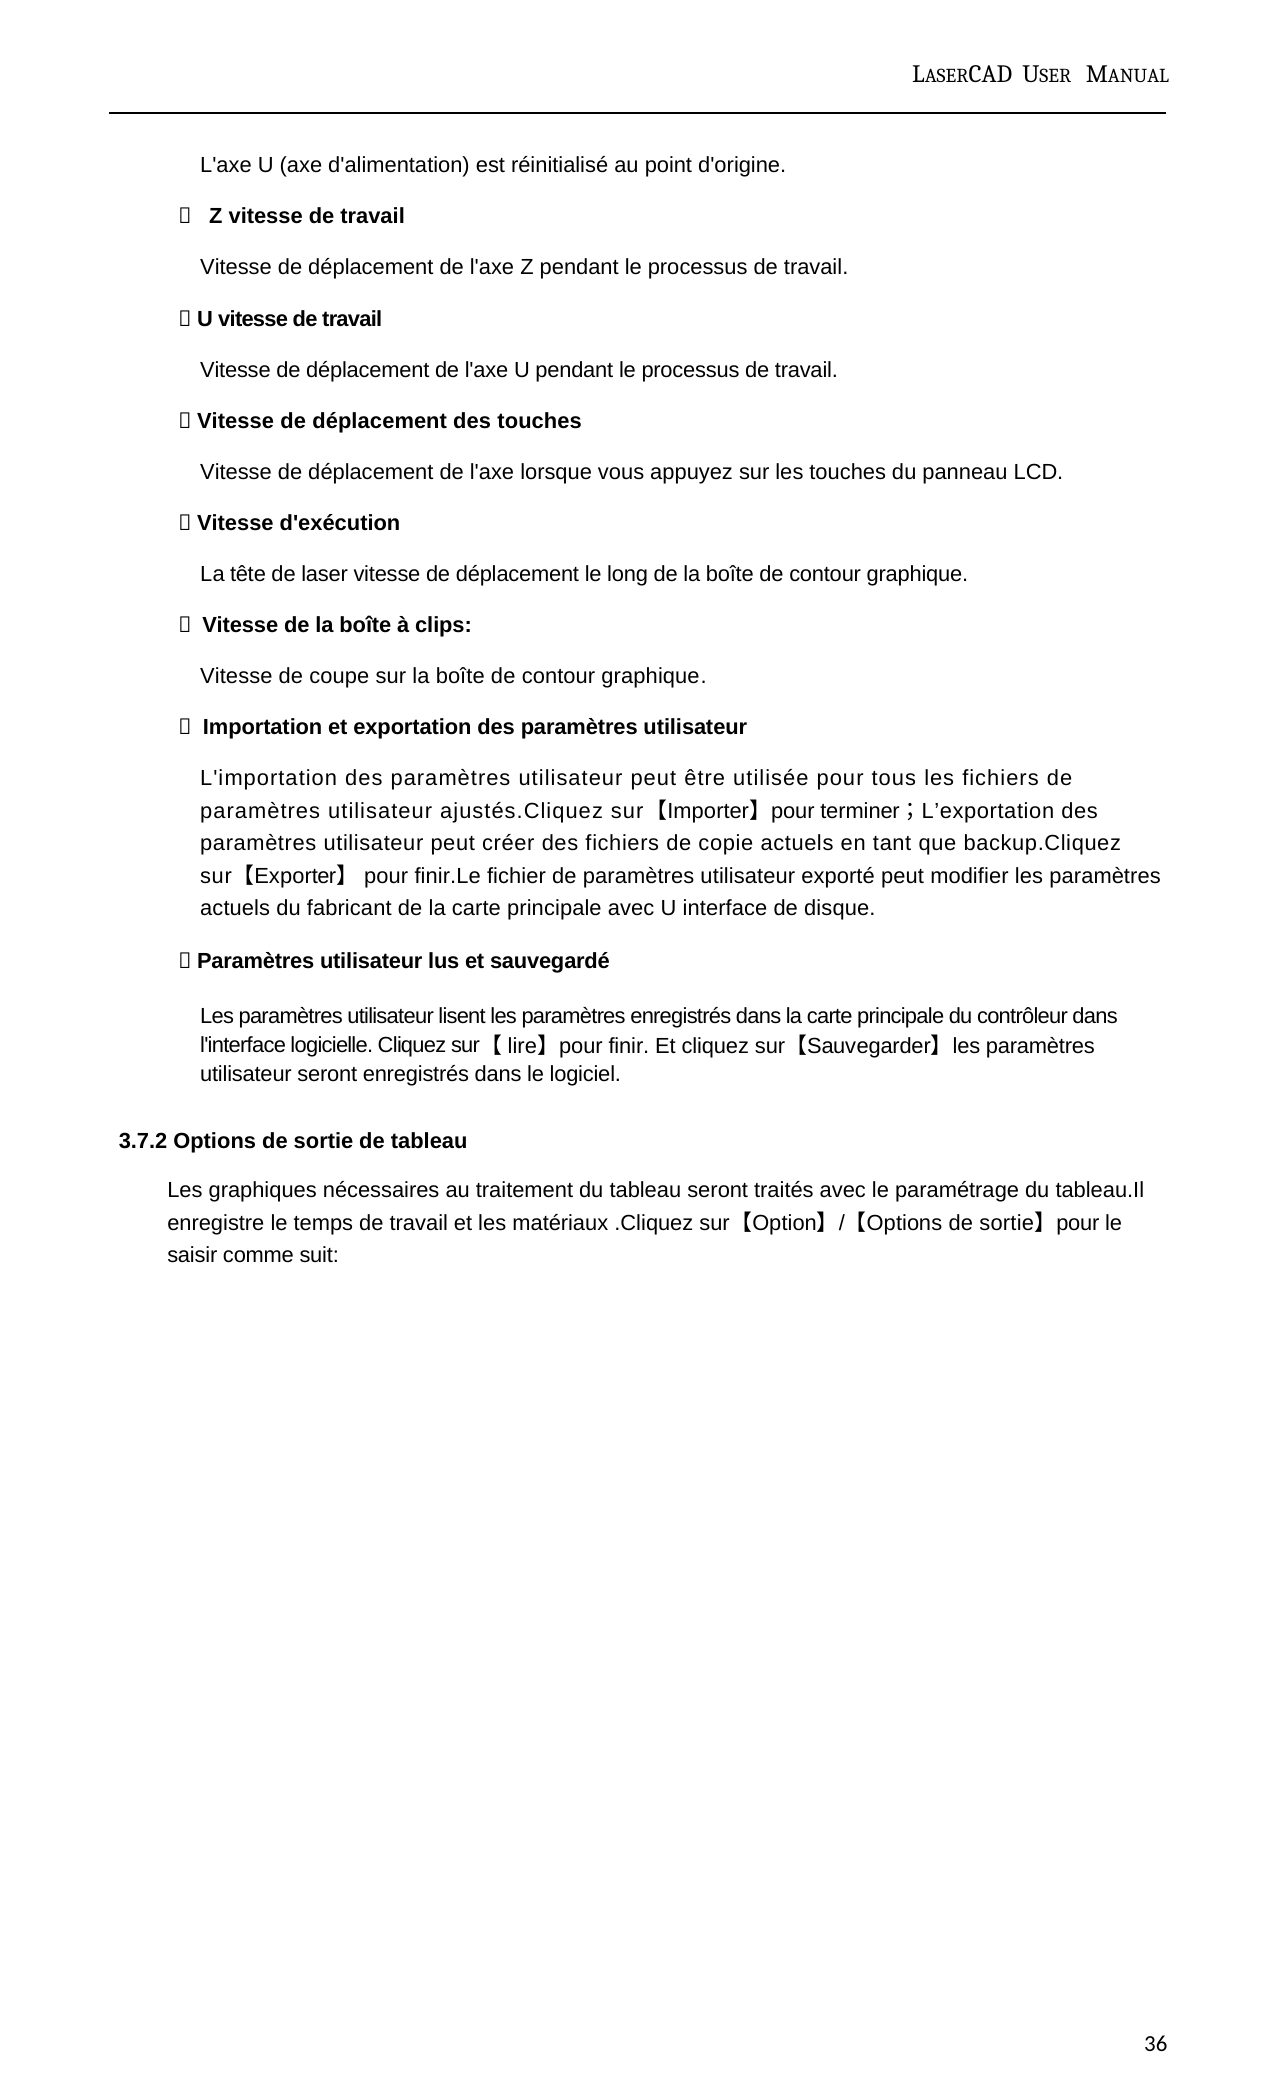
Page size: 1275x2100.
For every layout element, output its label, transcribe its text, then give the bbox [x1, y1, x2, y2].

text Vitesse de coupe sur la boîte de contour graphique. [200, 663, 1181, 688]
text Vitesse de déplacement de l'axe U pendant le processus de travail. [200, 356, 1181, 382]
text 3.7.2 Options de sortie de tableau [112, 1128, 1181, 1153]
text  U vitesse de travail [178, 303, 1181, 332]
text L'importation des paramètres utilisateur peut être utilisée pour tous les fichiers de paramètres utilisateur ajustés.Cliquez sur【Importer】pour terminer；L’exportation des paramètres utilisateur peut créer des fichiers de copie actuels en tant que backup.Cliquez sur【Exporter】 pour finir.Le fichier de paramètres utilisateur exporté peut modifier les paramètres actuels du fabricant de la carte principale avec U interface de disque. [200, 760, 1171, 922]
text  Z vitesse de travail [178, 201, 1181, 230]
text Vitesse de déplacement de l'axe Z pendant le processus de travail. [200, 254, 1181, 279]
text  Paramètres utilisateur lus et sauvegardé [178, 946, 1181, 975]
text La tête de laser vitesse de déplacement le long de la boîte de contour graphique. [200, 561, 1181, 586]
text  Vitesse de déplacement des touches [178, 405, 1181, 435]
text  Vitesse d'exécution [178, 507, 1181, 537]
text  Vitesse de la boîte à clips: [178, 609, 1181, 639]
text L'axe U (axe d'alimentation) est réinitialisé au point d'origine. [200, 152, 1181, 177]
text Vitesse de déplacement de l'axe lorsque vous appuyez sur les touches du panneau LCD. [200, 459, 1181, 484]
text Les graphiques nécessaires au traitement du tableau seront traités avec le paramétrage du tableau.Il enregistre le temps de travail et les matériaux .Cliquez sur【Option】/【Options de sortie】pour le saisir comme suit: [167, 1171, 1169, 1269]
text  Importation et exportation des paramètres utilisateur [178, 712, 1181, 741]
text Les paramètres utilisateur lisent les paramètres enregistrés dans la carte principale du contrôleur dans l'interface logicielle. Cliquez sur【 lire】pour finir. Et cliquez sur【Sauvegarder】les paramètres utilisateur seront enregistrés dans le logiciel. [200, 1003, 1181, 1086]
